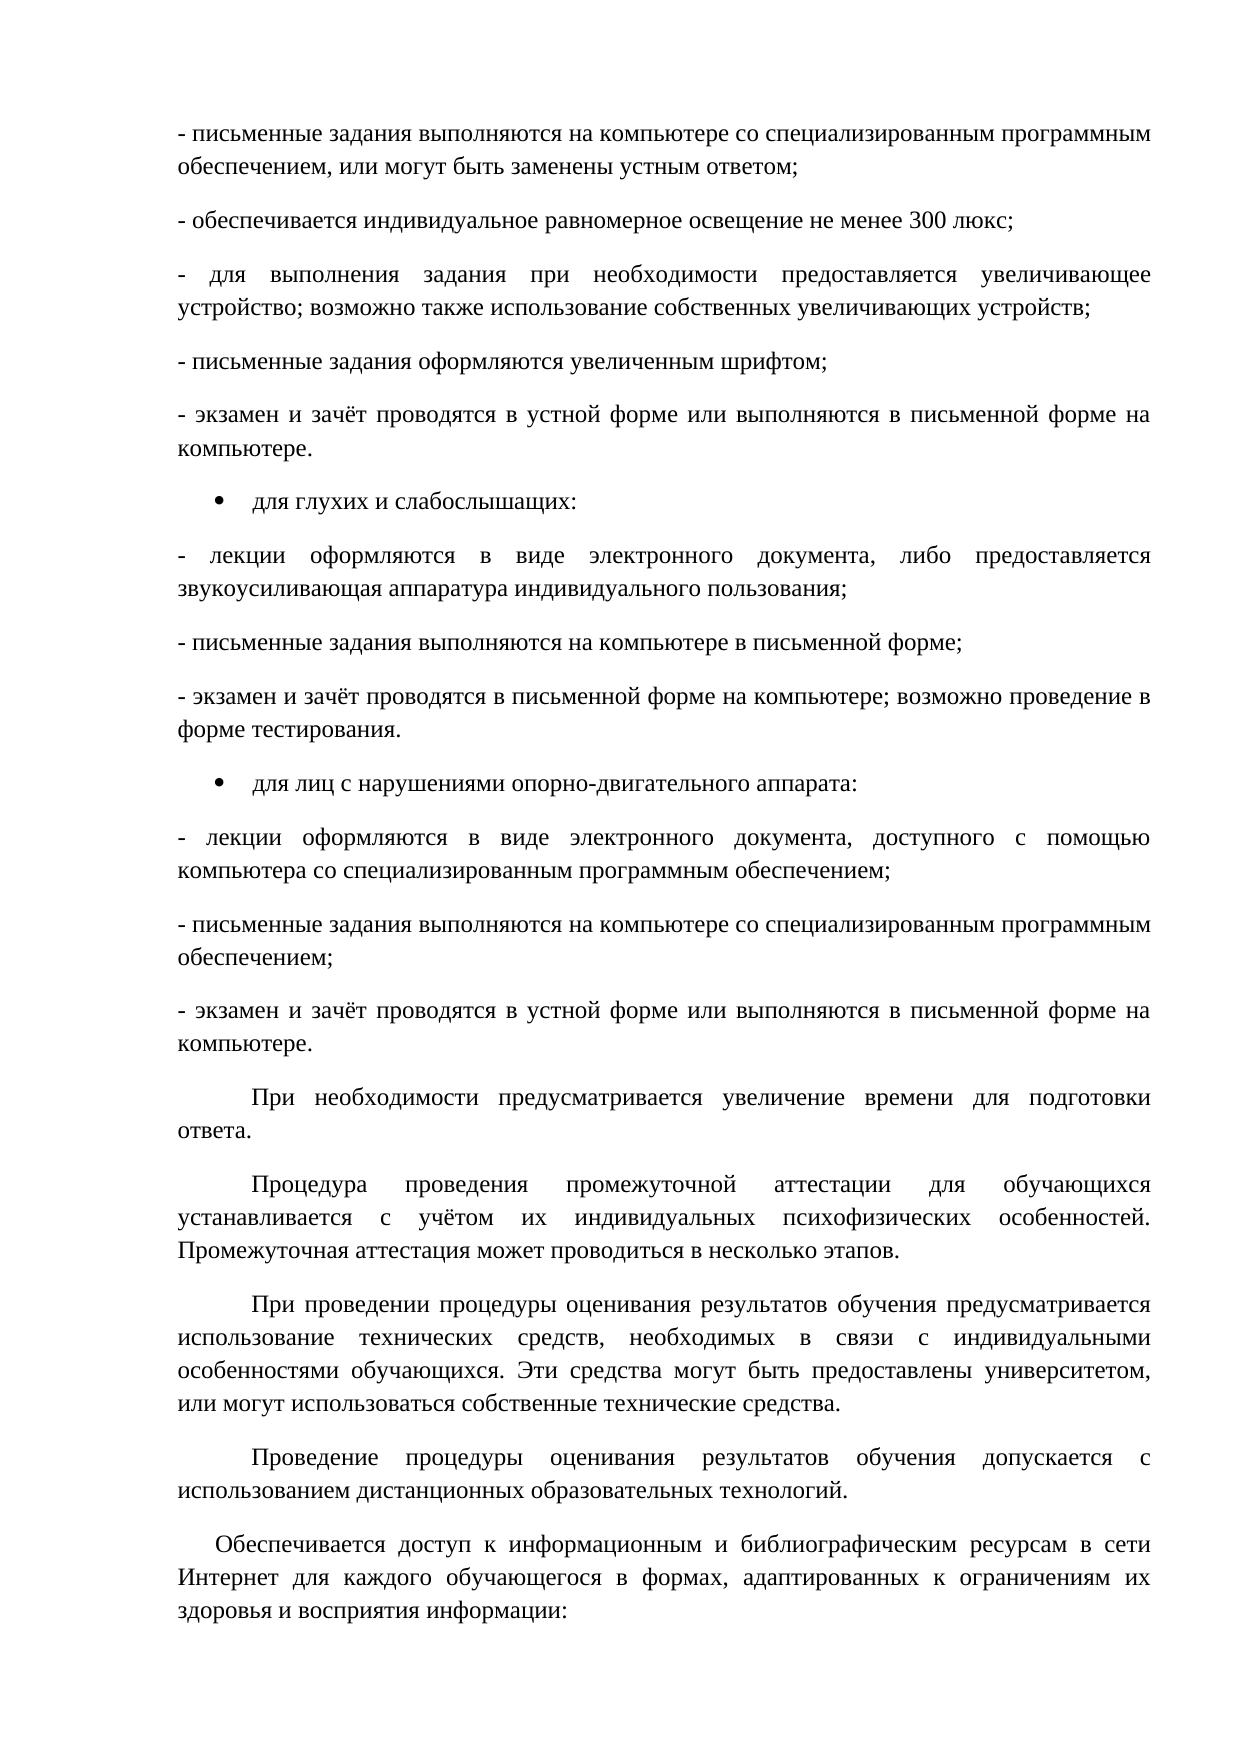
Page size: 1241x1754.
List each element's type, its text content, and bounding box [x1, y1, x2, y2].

text - письменные задания оформляются увеличенным шрифтом; [177, 346, 1152, 374]
text - экзамен и зачёт проводятся в устной форме или выполняются в письменной форме на компьютере. [177, 996, 1152, 1057]
text - экзамен и зачёт проводятся в письменной форме на компьютере; возможно проведение в форме тестирования. [177, 681, 1152, 743]
text - обеспечивается индивидуальное равномерное освещение не менее 300 люкс; [177, 205, 1152, 234]
text Процедура проведения промежуточной аттестации для обучающихся устанавливается с учётом их индивидуальных психофизических особенностей. Промежуточная аттестация может проводиться в несколько этапов. [177, 1169, 1152, 1264]
list для лиц с нарушениями опорно-двигательного аппарата: [215, 768, 1152, 797]
list для глухих и слабослышащих: [215, 486, 1152, 515]
text - лекции оформляются в виде электронного документа, доступного с помощью компьютера со специализированным программным обеспечением; [177, 822, 1152, 883]
text При проведении процедуры оценивания результатов обучения предусматривается использование технических средств, необходимых в связи с индивидуальными особенностями обучающихся. Эти средства могут быть предоставлены университетом, или могут использоваться собственные технические средства. [177, 1289, 1152, 1417]
text - для выполнения задания при необходимости предоставляется увеличивающее устройство; возможно также использование собственных увеличивающих устройств; [177, 259, 1152, 321]
text - письменные задания выполняются на компьютере в письменной форме; [177, 627, 1152, 656]
text - письменные задания выполняются на компьютере со специализированным программным обеспечением; [177, 909, 1152, 970]
text - экзамен и зачёт проводятся в устной форме или выполняются в письменной форме на компьютере. [177, 399, 1152, 461]
text Обеспечивается доступ к информационным и библиографическим ресурсам в сети Интернет для каждого обучающегося в формах, адаптированных к ограничениям их здоровья и восприятия информации: [177, 1529, 1152, 1624]
text При необходимости предусматривается увеличение времени для подготовки ответа. [177, 1082, 1152, 1144]
text Проведение процедуры оценивания результатов обучения допускается с использованием дистанционных образовательных технологий. [177, 1442, 1152, 1504]
text - лекции оформляются в виде электронного документа, либо предоставляется звукоусиливающая аппаратура индивидуального пользования; [177, 540, 1152, 602]
text - письменные задания выполняются на компьютере со специализированным программным обеспечением, или могут быть заменены устным ответом; [177, 118, 1152, 180]
